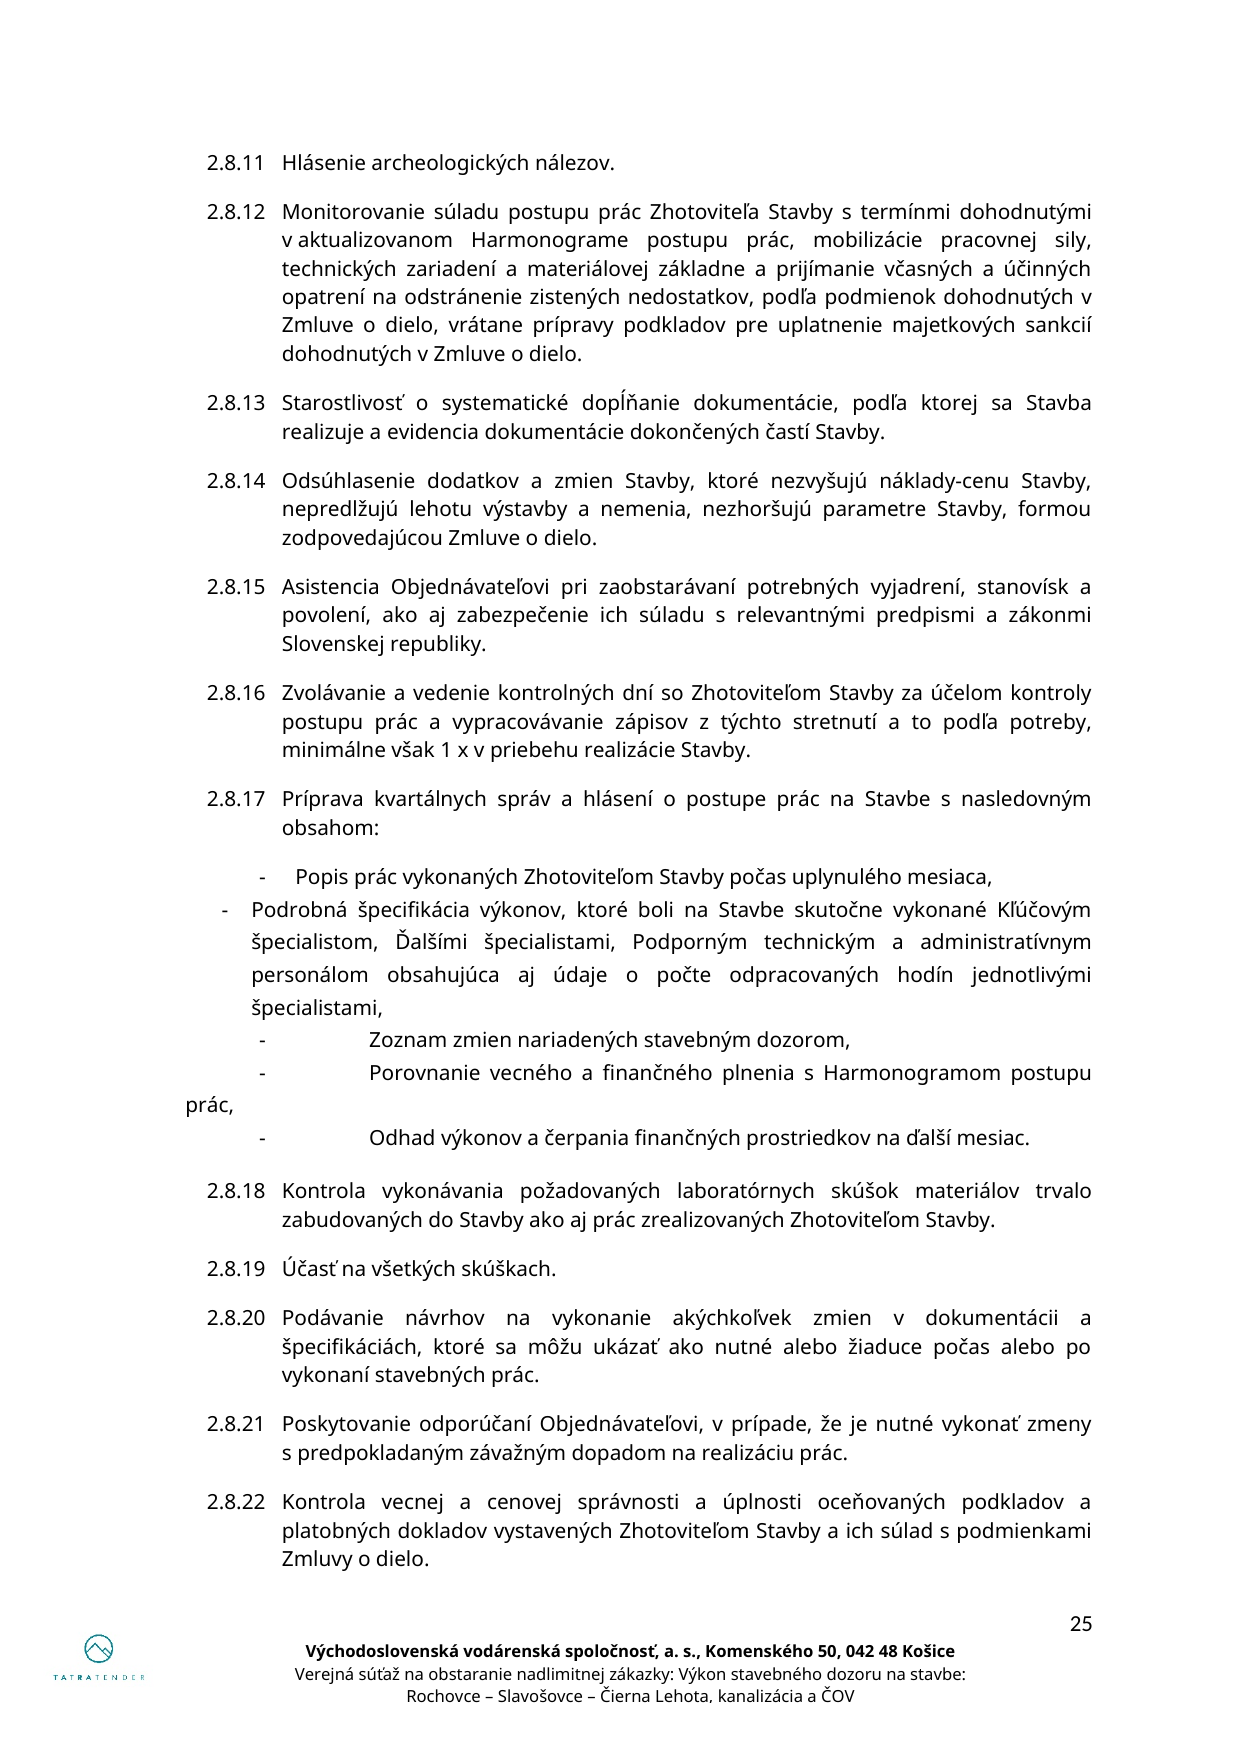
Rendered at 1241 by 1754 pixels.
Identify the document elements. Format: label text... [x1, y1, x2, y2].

subtitle Starostlivosť o systematické dopĺňanie dokumentácie, podľa ktorej sa Stavba realizuje a evidencia dokumentácie dokončených častí Stavby. [207, 388, 1093, 445]
subtitle Kontrola vecnej a cenovej správnosti a úplnosti oceňovaných podkladov a platobných dokladov vystavených Zhotoviteľom Stavby a ich súlad s podmienkami Zmluvy o dielo. [207, 1487, 1093, 1573]
subtitle Hlásenie archeologických nálezov. [207, 148, 1093, 176]
subtitle Zvolávanie a vedenie kontrolných dní so Zhotoviteľom Stavby za účelom kontroly postupu prác a vypracovávanie zápisov z týchto stretnutí a to podľa potreby, minimálne však 1 x v priebehu realizácie Stavby. [207, 678, 1093, 764]
subtitle Podávanie návrhov na vykonanie akýchkoľvek zmien v dokumentácii a špecifikáciách, ktoré sa môžu ukázať ako nutné alebo žiaduce počas alebo po vykonaní stavebných prác. [207, 1303, 1093, 1389]
text - Popis prác vykonaných Zhotoviteľom Stavby počas uplynulého mesiaca, [185, 862, 1093, 891]
subtitle Odsúhlasenie dodatkov a zmien Stavby, ktoré nezvyšujú náklady-cenu Stavby, nepredlžujú lehotu výstavby a nemenia, nezhoršujú parametre Stavby, formou zodpovedajúcou Zmluve o dielo. [207, 466, 1093, 551]
text - Porovnanie vecného a finančného plnenia s Harmonogramom postupu prác, [185, 1058, 1093, 1119]
subtitle Asistencia Objednávateľovi pri zaobstarávaní potrebných vyjadrení, stanovísk a povolení, ako aj zabezpečenie ich súladu s relevantnými predpismi a zákonmi Slovenskej republiky. [207, 572, 1093, 657]
text - Podrobná špecifikácia výkonov, ktoré boli na Stavbe skutočne vykonané Kľúčovým špecialistom, Ďalšími špecialistami, Podporným technickým a administratívnym personálom obsahujúca aj údaje o počte odpracovaných hodín jednotlivými špecialistami, [221, 895, 1093, 1021]
picture [32, 1610, 165, 1704]
text - Odhad výkonov a čerpania finančných prostriedkov na ďalší mesiac. [185, 1123, 1093, 1151]
subtitle Účasť na všetkých skúškach. [207, 1254, 1093, 1283]
text - Zoznam zmien nariadených stavebným dozorom, [185, 1025, 1093, 1054]
subtitle Príprava kvartálnych správ a hlásení o postupe prác na Stavbe s nasledovným obsahom: [207, 784, 1093, 841]
subtitle Monitorovanie súladu postupu prác Zhotoviteľa Stavby s termínmi dohodnutými v aktualizovanom Harmonograme postupu prác, mobilizácie pracovnej sily, technických zariadení a materiálovej základne a prijímanie včasných a účinných opatrení na odstránenie zistených nedostatkov, podľa podmienok dohodnutých v Zmluve o dielo, vrátane prípravy podkladov pre uplatnenie majetkových sankcií dohodnutých v Zmluve o dielo. [207, 197, 1093, 367]
subtitle Poskytovanie odporúčaní Objednávateľovi, v prípade, že je nutné vykonať zmeny s predpokladaným závažným dopadom na realizáciu prác. [207, 1409, 1093, 1466]
subtitle Kontrola vykonávania požadovaných laboratórnych skúšok materiálov trvalo zabudovaných do Stavby ako aj prác zrealizovaných Zhotoviteľom Stavby. [207, 1176, 1093, 1233]
